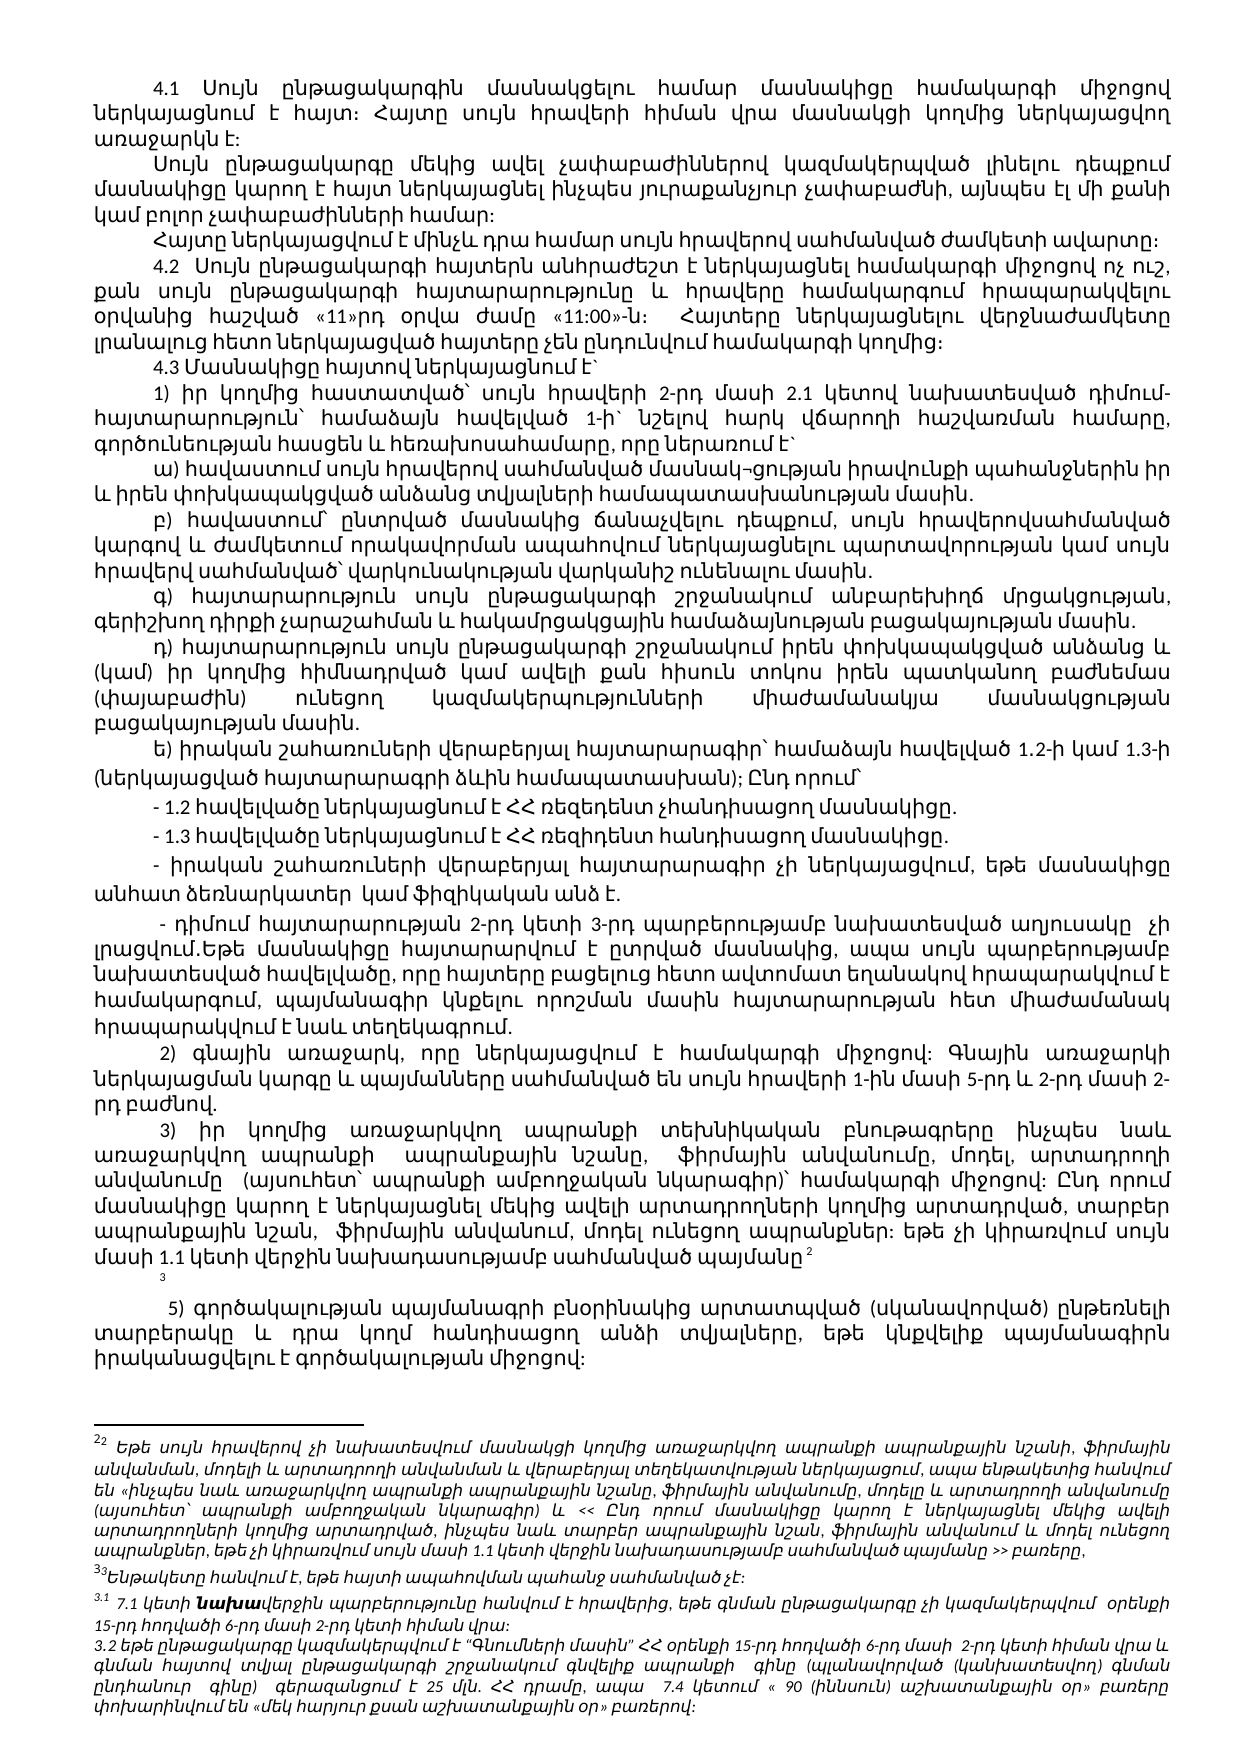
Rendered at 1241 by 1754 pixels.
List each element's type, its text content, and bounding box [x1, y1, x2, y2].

text 3 [94, 1269, 1171, 1295]
text 5) գործակալության պայմանագրի բնօրինակից արտատպված (սկանավորված) ընթեռնելի տարբերակը և դրա կողմ հանդիսացող անձի տվյալները, եթե կնքվելիք պայմանագիրն իրականացվելու է գործակալության միջոցով: [94, 1295, 1171, 1371]
text - 1.3 հավելվածը ներկայացնում է ՀՀ ռեզիդենտ հանդիսացող մասնակիցը. [94, 823, 1171, 849]
text ե) իրական շահառուների վերաբերյալ հայտարարագիր՝ համաձայն հավելված 1․2-ի կամ 1.3-ի (ներկայացված հայտարարագրի ձևին համապատասխան); Ընդ որում՝ [94, 736, 1171, 790]
text 1) իր կողմից հաստատված՝ սույն հրավերի 2-րդ մասի 2.1 կետով նախատեսված դիմում-հայտարարություն՝ համաձայն հավելված 1-ի` նշելով հարկ վճարողի հաշվառման համարը, գործունեության հասցեն և հեռախոսահամարը, որը ներառում է` [94, 380, 1171, 456]
text 3) իր կողմից առաջարկվող ապրանքի տեխնիկական բնութագրերը ինչպես նաև առաջարկվող ապրանքի ապրանքային նշանը, ֆիրմային անվանումը, մոդել, արտադրողի անվանումը (այսուհետ՝ ապրանքի ամբողջական նկարագիր)՝ համակարգի միջոցով: Ընդ որում մասնակիցը կարող է ներկայացնել մեկից ավելի արտադրողների կողմից արտադրված, տարբեր ապրանքային նշան, ֆիրմային անվանում, մոդել ունեցող ապրանքներ: եթե չի կիրառվում սույն մասի 1.1 կետի վերջին նախադասությամբ սահմանված պայմանը 2 [94, 1117, 1171, 1269]
text - 1.2 հավելվածը ներկայացնում է ՀՀ ռեզեդենտ չհանդիսացող մասնակիցը. [94, 794, 1171, 819]
text Հայտը ներկայացվում է մինչև դրա համար սույն հրավերով սահմանված ժամկետի ավարտը։ [94, 227, 1171, 253]
text - իրական շահառուների վերաբերյալ հայտարարագիր չի ներկայացվում, եթե մասնակիցը անհատ ձեռնարկատեր կամ ֆիզիկական անձ է. [94, 852, 1171, 907]
text բ) հավաստում՝ ընտրված մասնակից ճանաչվելու դեպքում, սույն հրավերովսահմանված կարգով և ժամկետում որակավորման ապահովում ներկայացնելու պարտավորության կամ սույն հրավերվ սահմանված՝ վարկունակության վարկանիշ ունենալու մասին. [94, 507, 1171, 583]
text 2) գնային առաջարկ, որը ներկայացվում է համակարգի միջոցով: Գնային առաջարկի ներկայացման կարգը և պայմանները սահմանված են սույն հրավերի 1-ին մասի 5-րդ և 2-րդ մասի 2-րդ բաժնով. [94, 1041, 1171, 1117]
text 4.3 Մասնակիցը հայտով ներկայացնում է` [94, 354, 1171, 380]
text - դիմում հայտարարության 2-րդ կետի 3-րդ պարբերությամբ նախատեսված աղյուսակը չի լրացվում․Եթե մասնակիցը հայտարարվում է ըտրված մասնակից, ապա սույն պարբերությամբ նախատեսված հավելվածը, որը հայտերը բացելուց հետո ավտոմատ եղանակով հրապարակվում է համակարգում, պայմանագիր կնքելու որոշման մասին հայտարարության հետ միաժամանակ հրապարակվում է նաև տեղեկագրում. [94, 911, 1171, 1041]
text գ) հայտարարություն սույն ընթացակարգի շրջանակում անբարեխիղճ մրցակցության, գերիշխող դիրքի չարաշահման և հակամրցակցային համաձայնության բացակայության մասին. [94, 583, 1171, 634]
text դ) հայտարարություն սույն ընթացակարգի շրջանակում իրեն փոխկապակցված անձանց և (կամ) իր կողմից հիմնադրված կամ ավելի քան հիսուն տոկոս իրեն պատկանող բաժնեմաս (փայաբաժին) ունեցող կազմակերպությունների միաժամանակյա մասնակցության բացակայության մասին. [94, 634, 1171, 736]
text Սույն ընթացակարգը մեկից ավել չափաբաժիններով կազմակերպված լինելու դեպքում մասնակիցը կարող է հայտ ներկայացնել ինչպես յուրաքանչյուր չափաբաժնի, այնպես էլ մի քանի կամ բոլոր չափաբաժինների համար: [94, 151, 1171, 227]
text ա) հավաստում սույն հրավերով սահմանված մասնակ¬ցության իրավունքի պահանջներին իր և իրեն փոխկապակցված անձանց տվյալների համապատասխանության մասին. [94, 456, 1171, 507]
text 4.1 Սույն ընթացակարգին մասնակցելու համար մասնակիցը համակարգի միջոցով ներկայացնում է հայտ։ Հայտը սույն հրավերի հիման վրա մասնակցի կողմից ներկայացվող առաջարկն է: [94, 75, 1171, 151]
text 4.2 Սույն ընթացակարգի հայտերն անհրաժեշտ է ներկայացնել համակարգի միջոցով ոչ ուշ, քան սույն ընթացակարգի հայտարարությունը և հրավերը համակարգում հրապարակվելու օրվանից հաշված «11»րդ օրվա ժամը «11:00»-ն։ Հայտերը ներկայացնելու վերջնաժամկետը լրանալուց հետո ներկայացված հայտերը չեն ընդունվում համակարգի կողմից։ [94, 253, 1171, 354]
